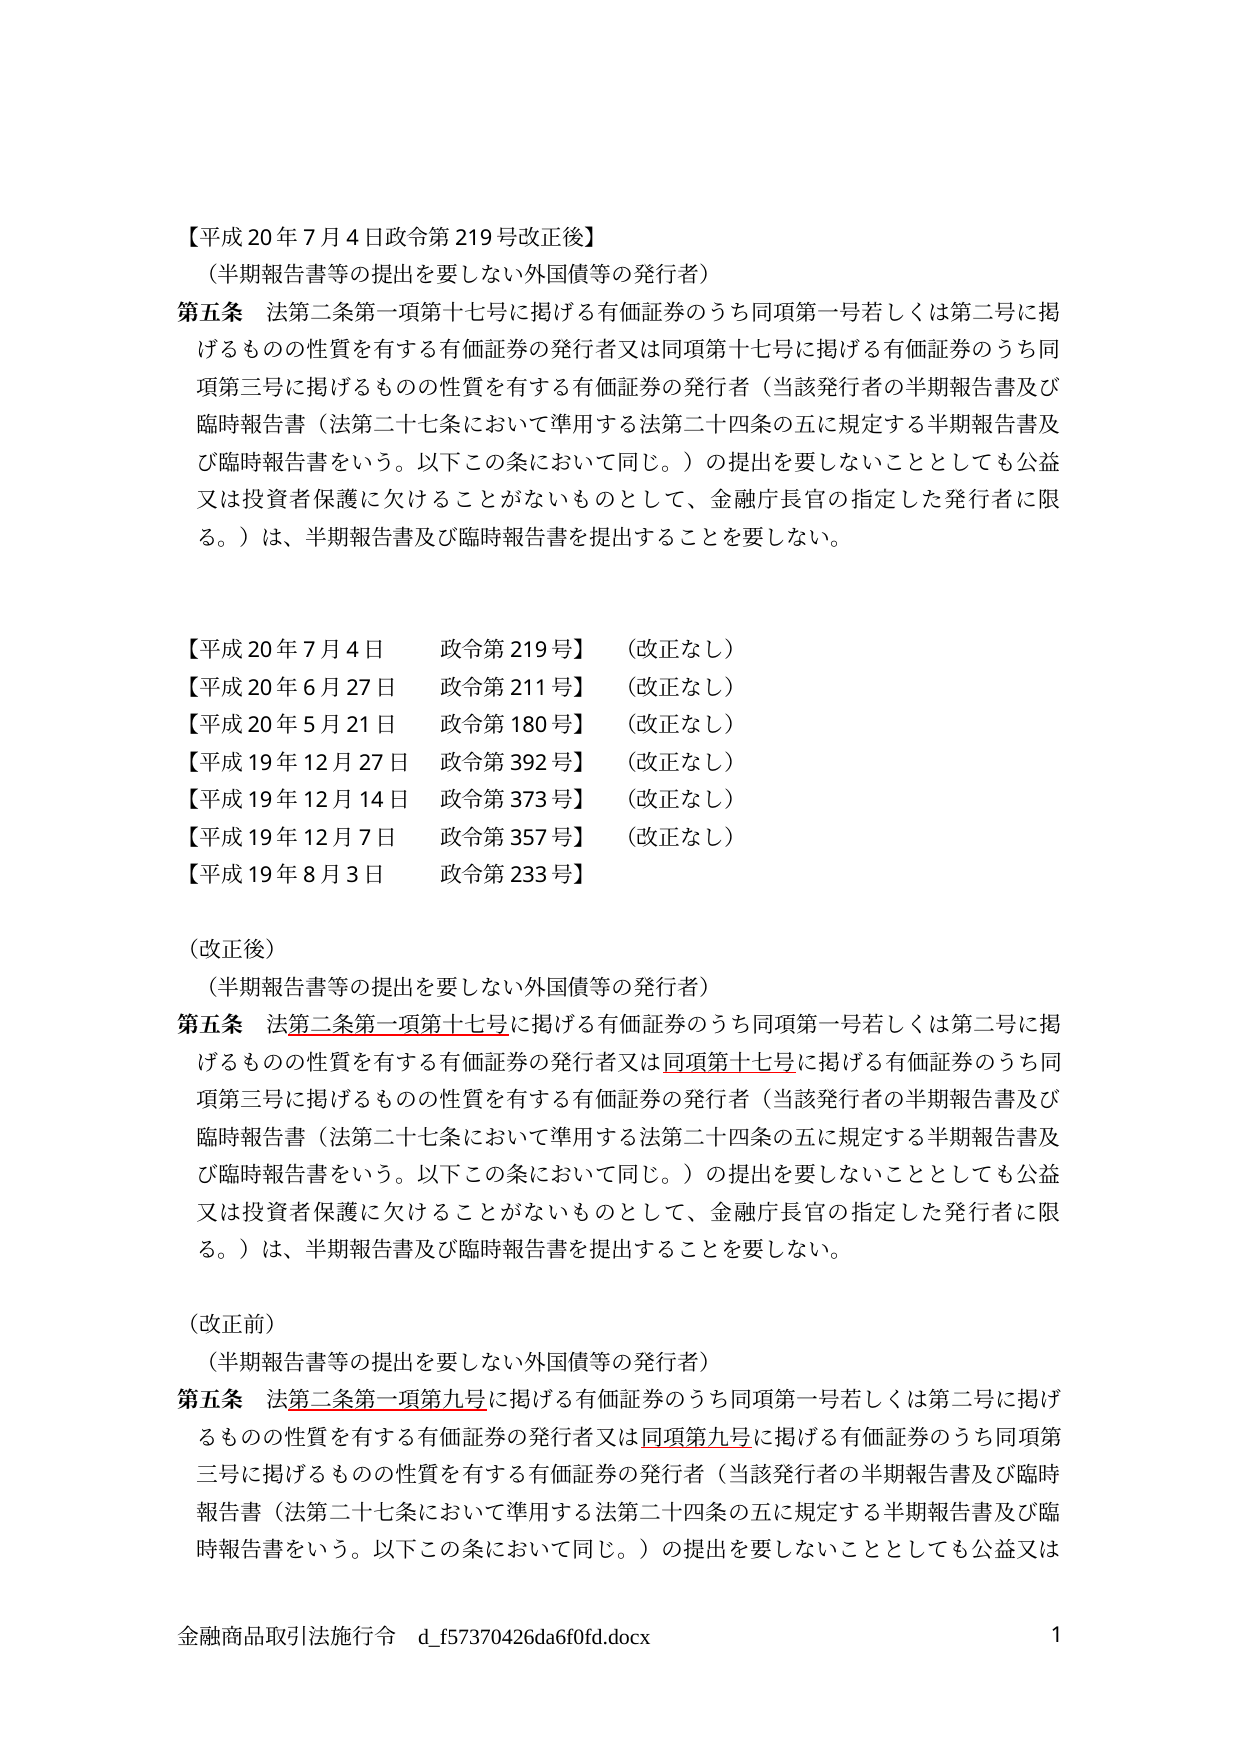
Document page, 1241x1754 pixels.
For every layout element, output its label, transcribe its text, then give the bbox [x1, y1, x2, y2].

text 【平成19年12月27日 政令第392号】 （改正なし） [177, 742, 1063, 779]
text 【平成20年6月27日 政令第211号】 （改正なし） [177, 667, 1063, 704]
text 【平成19年8月3日 政令第233号】 [177, 854, 1063, 892]
text 【平成20年7月4日政令第219号改正後】 [177, 217, 1063, 254]
text （半期報告書等の提出を要しない外国債等の発行者） [196, 967, 1063, 1004]
text （半期報告書等の提出を要しない外国債等の発行者） [196, 1342, 1063, 1379]
text 第五条 法第二条第一項第十七号に掲げる有価証券のうち同項第一号若しくは第二号に掲げるものの性質を有する有価証券の発行者又は同項第十七号に掲げる有価証券のうち同項第三号に掲げるものの性質を有する有価証券の発行者（当該発行者の半期報告書及び臨時報告書（法第二十七条において準用する法第二十四条の五に規定する半期報告書及び臨時報告書をいう。以下この条において同じ。）の提出を要しないこととしても公益又は投資者保護に欠けることがないものとして、金融庁長官の指定した発行者に限る。）は、半期報告書及び臨時報告書を提出することを要しない。 [177, 292, 1063, 554]
text （改正後） [177, 929, 1063, 967]
text 【平成20年7月4日 政令第219号】 （改正なし） [177, 629, 1063, 667]
text 第五条 法第二条第一項第十七号に掲げる有価証券のうち同項第一号若しくは第二号に掲げるものの性質を有する有価証券の発行者又は同項第十七号に掲げる有価証券のうち同項第三号に掲げるものの性質を有する有価証券の発行者（当該発行者の半期報告書及び臨時報告書（法第二十七条において準用する法第二十四条の五に規定する半期報告書及び臨時報告書をいう。以下この条において同じ。）の提出を要しないこととしても公益又は投資者保護に欠けることがないものとして、金融庁長官の指定した発行者に限る。）は、半期報告書及び臨時報告書を提出することを要しない。 [177, 1004, 1063, 1267]
text 【平成19年12月14日 政令第373号】 （改正なし） [177, 779, 1063, 817]
text 【平成20年5月21日 政令第180号】 （改正なし） [177, 704, 1063, 742]
text 【平成19年12月7日 政令第357号】 （改正なし） [177, 817, 1063, 854]
text （改正前） [177, 1304, 1063, 1342]
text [177, 1379, 1063, 1567]
text （半期報告書等の提出を要しない外国債等の発行者） [196, 254, 1063, 292]
